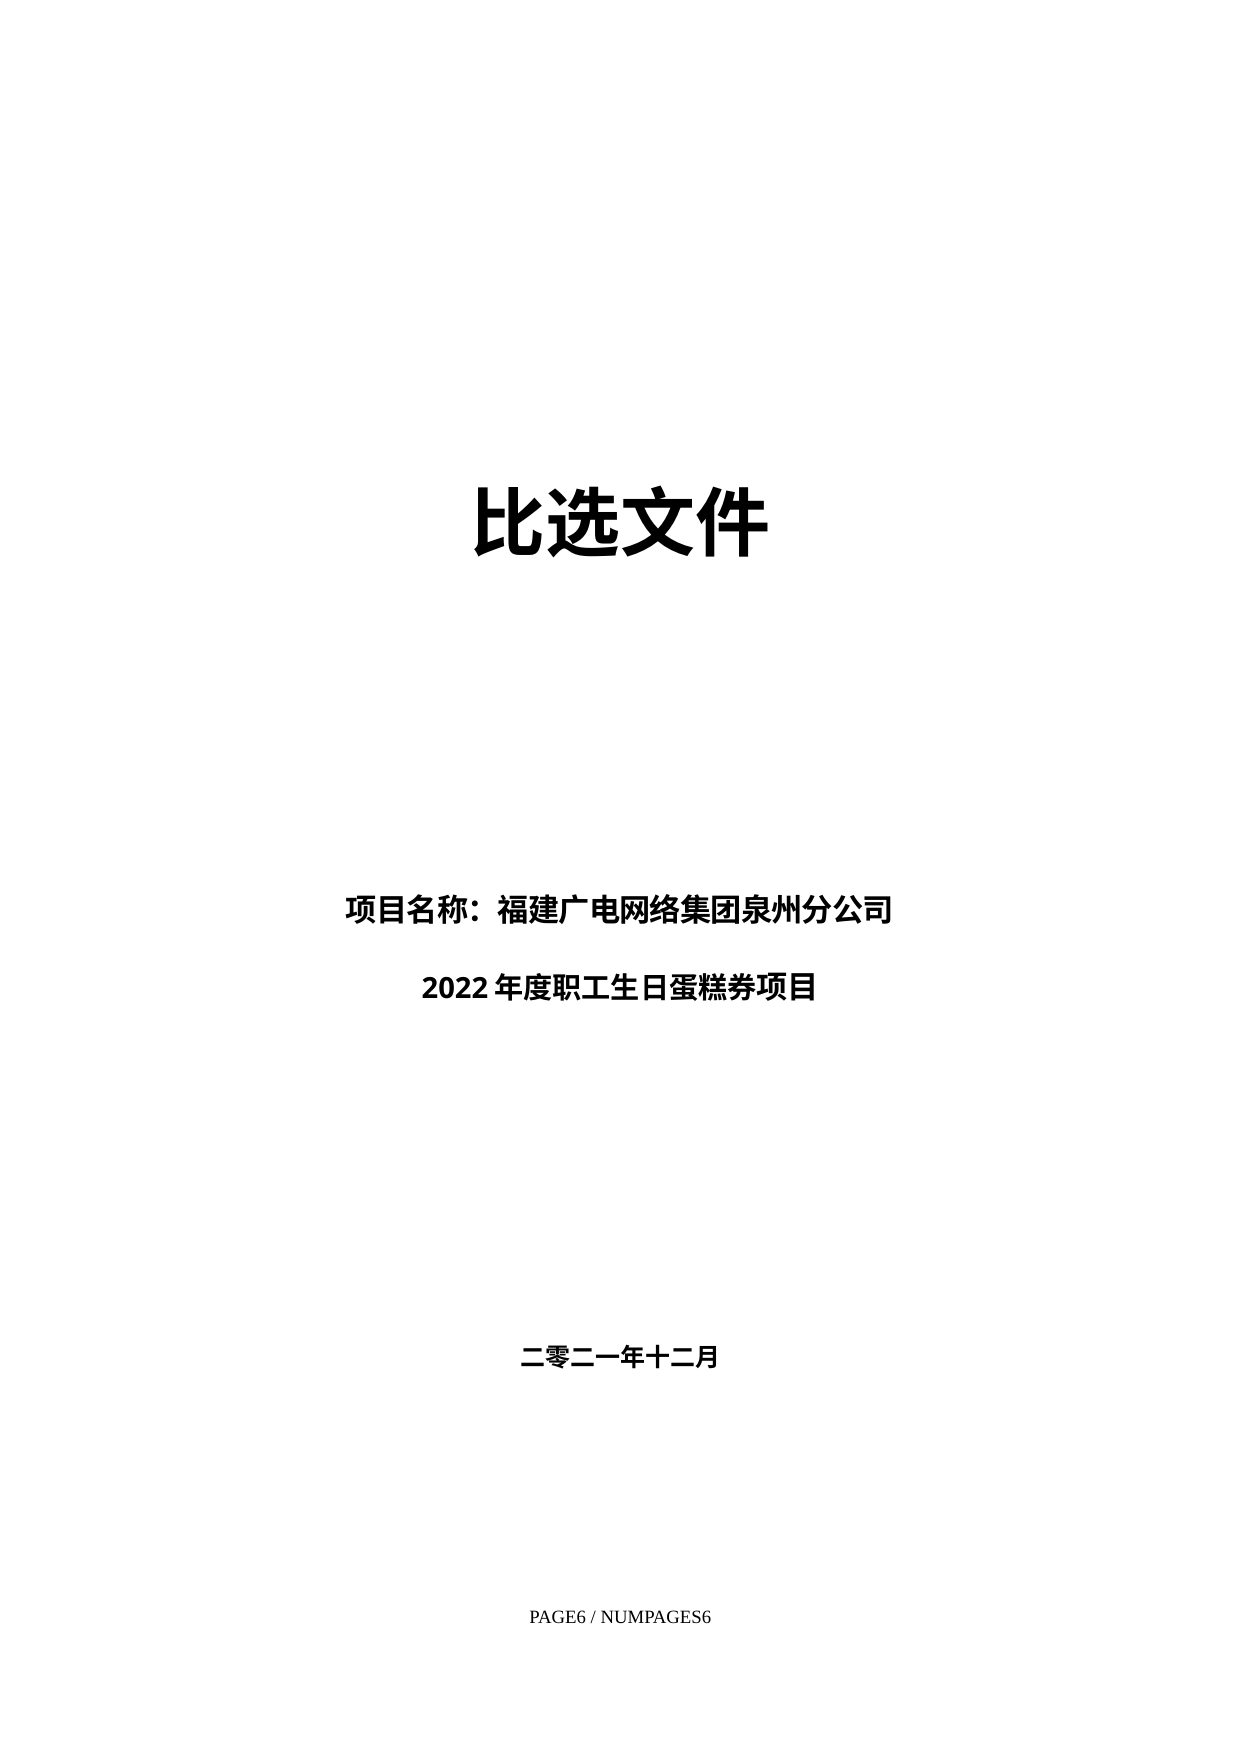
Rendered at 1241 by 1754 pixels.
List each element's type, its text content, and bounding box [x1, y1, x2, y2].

text 项目名称：福建广电网络集团泉州分公司 [187, 875, 1053, 940]
text 比选文件 [187, 453, 1053, 583]
text 二零二一年十二月 [187, 1323, 1053, 1388]
text 2022年度职工生日蛋糕券项目 [187, 953, 1053, 1018]
